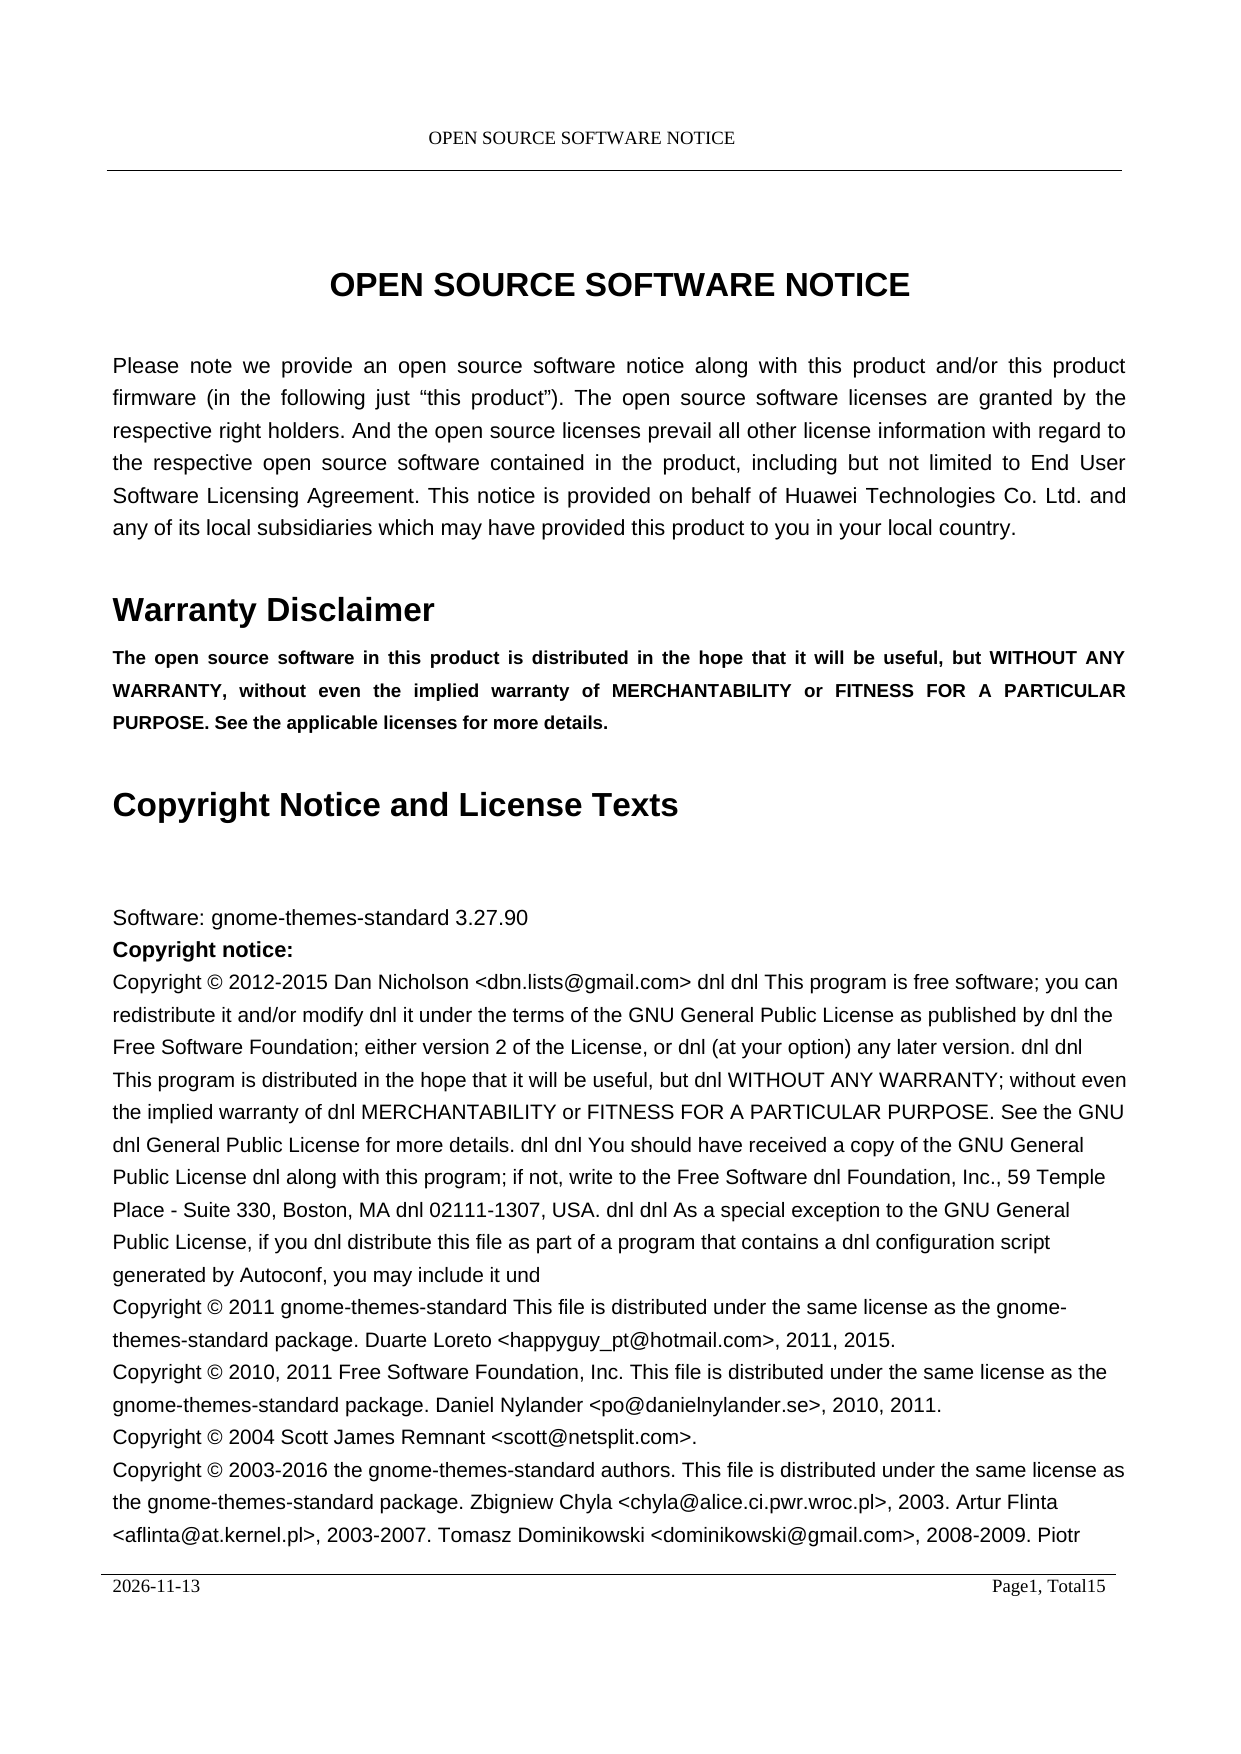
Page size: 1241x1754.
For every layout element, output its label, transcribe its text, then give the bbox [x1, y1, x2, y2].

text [112, 1453, 1128, 1551]
text Warranty Disclaimer [112, 576, 1128, 641]
text Copyright © 2004 Scott James Remnant <scott@netsplit.com>. [112, 1421, 1128, 1453]
text OPEN SOURCE SOFTWARE NOTICE [112, 251, 1128, 316]
text Copyright Notice and License Texts [112, 771, 1128, 836]
text The open source software in this product is distributed in the hope that it will be useful, but WITHOUT ANY WARRANTY, without even the implied warranty of MERCHANTABILITY or FITNESS FOR A PARTICULAR PURPOSE. See the applicable licenses for more details. [112, 641, 1128, 739]
text Copyright © 2011 gnome-themes-standard This file is distributed under the same license as the gnome-themes-standard package. Duarte Loreto <happyguy_pt@hotmail.com>, 2011, 2015. [112, 1291, 1128, 1356]
text Copyright © 2010, 2011 Free Software Foundation, Inc. This file is distributed under the same license as the gnome-themes-standard package. Daniel Nylander <po@danielnylander.se>, 2010, 2011. [112, 1356, 1128, 1421]
text Please note we provide an open source software notice along with this product and/or this product firmware (in the following just “this product”). The open source software licenses are granted by the respective right holders. And the open source licenses prevail all other license information with regard to the respective open source software contained in the product, including but not limited to End User Software Licensing Agreement. This notice is provided on behalf of Huawei Technologies Co. Ltd. and any of its local subsidiaries which may have provided this product to you in your local country. [112, 349, 1128, 544]
text Copyright © 2012-2015 Dan Nicholson <dbn.lists@gmail.com> dnl dnl This program is free software; you can redistribute it and/or modify dnl it under the terms of the GNU General Public License as published by dnl the Free Software Foundation; either version 2 of the License, or dnl (at your option) any later version. dnl dnl This program is distributed in the hope that it will be useful, but dnl WITHOUT ANY WARRANTY; without even the implied warranty of dnl MERCHANTABILITY or FITNESS FOR A PARTICULAR PURPOSE. See the GNU dnl General Public License for more details. dnl dnl You should have received a copy of the GNU General Public License dnl along with this program; if not, write to the Free Software dnl Foundation, Inc., 59 Temple Place - Suite 330, Boston, MA dnl 02111-1307, USA. dnl dnl As a special exception to the GNU General Public License, if you dnl distribute this file as part of a program that contains a dnl configuration script generated by Autoconf, you may include it und [112, 966, 1128, 1291]
text Software: gnome-themes-standard 3.27.90 [112, 901, 1128, 933]
text Copyright notice: [112, 933, 1128, 966]
